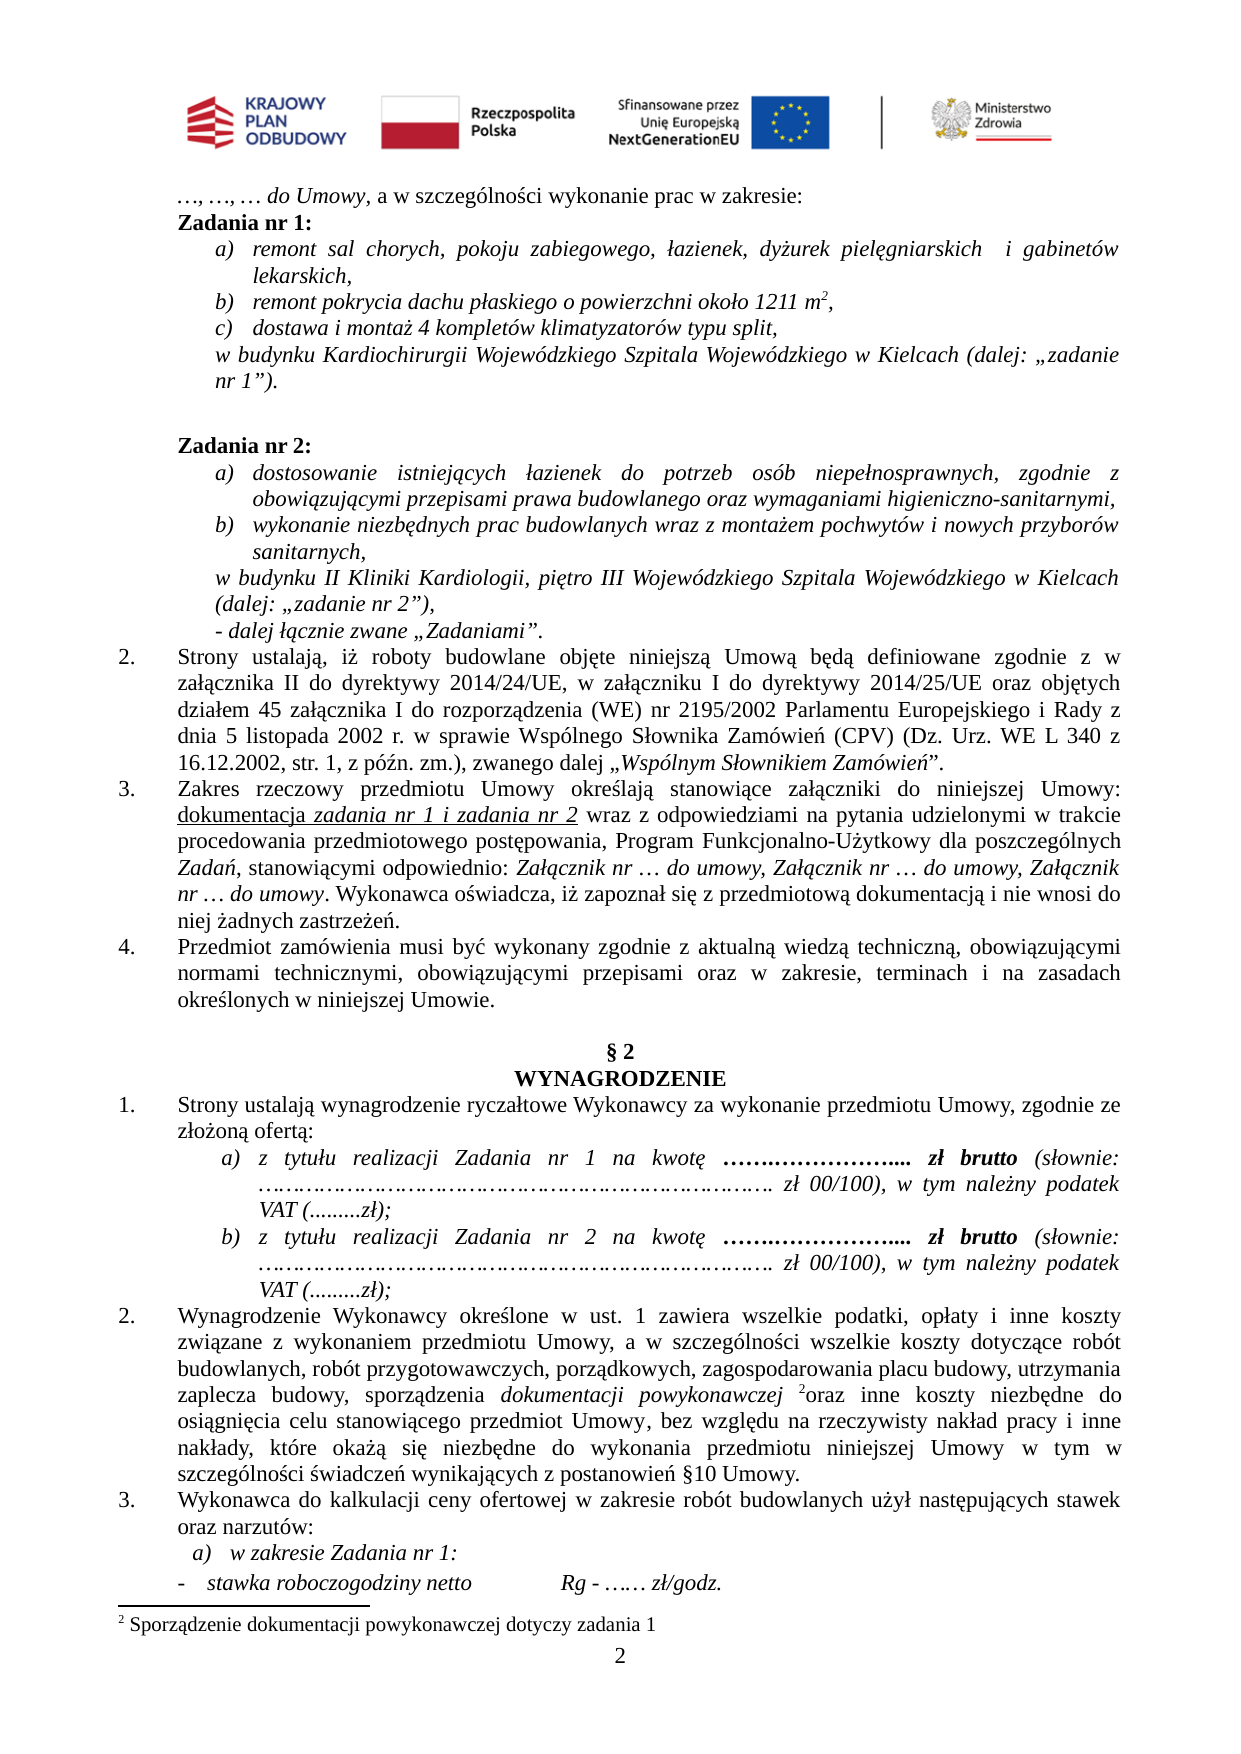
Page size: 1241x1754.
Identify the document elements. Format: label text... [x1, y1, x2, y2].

text Zadania nr 2: [177, 432, 1122, 459]
list dostosowanie istniejących łazienek do potrzeb osób niepełnosprawnych, zgodnie z obowiązującymi przepisami prawa budowlanego oraz wymaganiami higieniczno-sanitarnymi, [215, 459, 1122, 511]
list Przedmiot zamówienia musi być wykonany zgodnie z aktualną wiedzą techniczną, obowiązującymi normami technicznymi, obowiązującymi przepisami oraz w zakresie, terminach i na zasadach określonych w niniejszej Umowie. [118, 933, 1122, 1012]
text - dalej łącznie zwane „Zadaniami”. [215, 617, 1122, 643]
list z tytułu realizacji Zadania nr 2 na kwotę …….…………….... zł brutto (słownie: …………………………………………………………………. zł 00/100), w tym należny podatek VAT (.........zł); [221, 1223, 1122, 1302]
list Wykonawca do kalkulacji ceny ofertowej w zakresie robót budowlanych użył następujących stawek oraz narzutów: [118, 1486, 1122, 1539]
text - stawka roboczogodziny netto Rg - …… zł/godz. [177, 1569, 1122, 1596]
list remont pokrycia dachu płaskiego o powierzchni około 1211 m2, [215, 288, 1122, 314]
list Wynagrodzenie Wykonawcy określone w ust. 1 zawiera wszelkie podatki, opłaty i inne koszty związane z wykonaniem przedmiotu Umowy, a w szczególności wszelkie koszty dotyczące robót budowlanych, robót przygotowawczych, porządkowych, zagospodarowania placu budowy, utrzymania zaplecza budowy, sporządzenia dokumentacji powykonawczej oraz inne koszty niezbędne do osiągnięcia celu stanowiącego przedmiot Umowy, bez względu na rzeczywisty nakład pracy i inne nakłady, które okażą się niezbędne do wykonania przedmiotu niniejszej Umowy w tym w szczególności świadczeń wynikających z postanowień §10 Umowy. [118, 1302, 1122, 1486]
text WYNAGRODZENIE [118, 1065, 1122, 1091]
list dostawa i montaż 4 kompletów klimatyzatorów typu split, [215, 314, 1122, 341]
list Zakres rzeczowy przedmiotu Umowy określają stanowiące załączniki do niniejszej Umowy: dokumentacja zadania nr 1 i zadania nr 2 wraz z odpowiedziami na pytania udzielonymi w trakcie procedowania przedmiotowego postępowania, Program Funkcjonalno-Użytkowy dla poszczególnych Zadań, stanowiącymi odpowiednio: Załącznik nr … do umowy, Załącznik nr … do umowy, Załącznik nr … do umowy. Wykonawca oświadcza, iż zapoznał się z przedmiotową dokumentacją i nie wnosi do niej żadnych zastrzeżeń. [118, 775, 1122, 933]
list wykonanie niezbędnych prac budowlanych wraz z montażem pochwytów i nowych przyborów sanitarnych, [215, 511, 1122, 564]
text Zadania nr 1: [177, 209, 1122, 235]
text w budynku Kardiochirurgii Wojewódzkiego Szpitala Wojewódzkiego w Kielcach (dalej: „zadanie nr 1”). [215, 341, 1122, 393]
list Strony ustalają wynagrodzenie ryczałtowe Wykonawcy za wykonanie przedmiotu Umowy, zgodnie ze złożoną ofertą: [118, 1091, 1122, 1144]
list remont sal chorych, pokoju zabiegowego, łazienek, dyżurek pielęgniarskich i gabinetów lekarskich, [215, 235, 1122, 288]
picture [130, 59, 1110, 183]
list z tytułu realizacji Zadania nr 1 na kwotę …….…………….... zł brutto (słownie: …………………………………………………………………. zł 00/100), w tym należny podatek VAT (.........zł); [221, 1144, 1122, 1223]
text § 2 [118, 1038, 1122, 1065]
list Strony ustalają, iż roboty budowlane objęte niniejszą Umową będą definiowane zgodnie z w załącznika II do dyrektywy 2014/24/UE, w załączniku I do dyrektywy 2014/25/UE oraz objętych działem 45 załącznika I do rozporządzenia (WE) nr 2195/2002 Parlamentu Europejskiego i Rady z dnia 5 listopada 2002 r. w sprawie Wspólnego Słownika Zamówień (CPV) (Dz. Urz. WE L 340 z 16.12.2002, str. 1, z późn. zm.), zwanego dalej „Wspólnym Słownikiem Zamówień”. [118, 643, 1122, 775]
list w zakresie Zadania nr 1: [192, 1539, 1122, 1566]
text w budynku II Kliniki Kardiologii, piętro III Wojewódzkiego Szpitala Wojewódzkiego w Kielcach (dalej: „zadanie nr 2”), [215, 564, 1122, 617]
